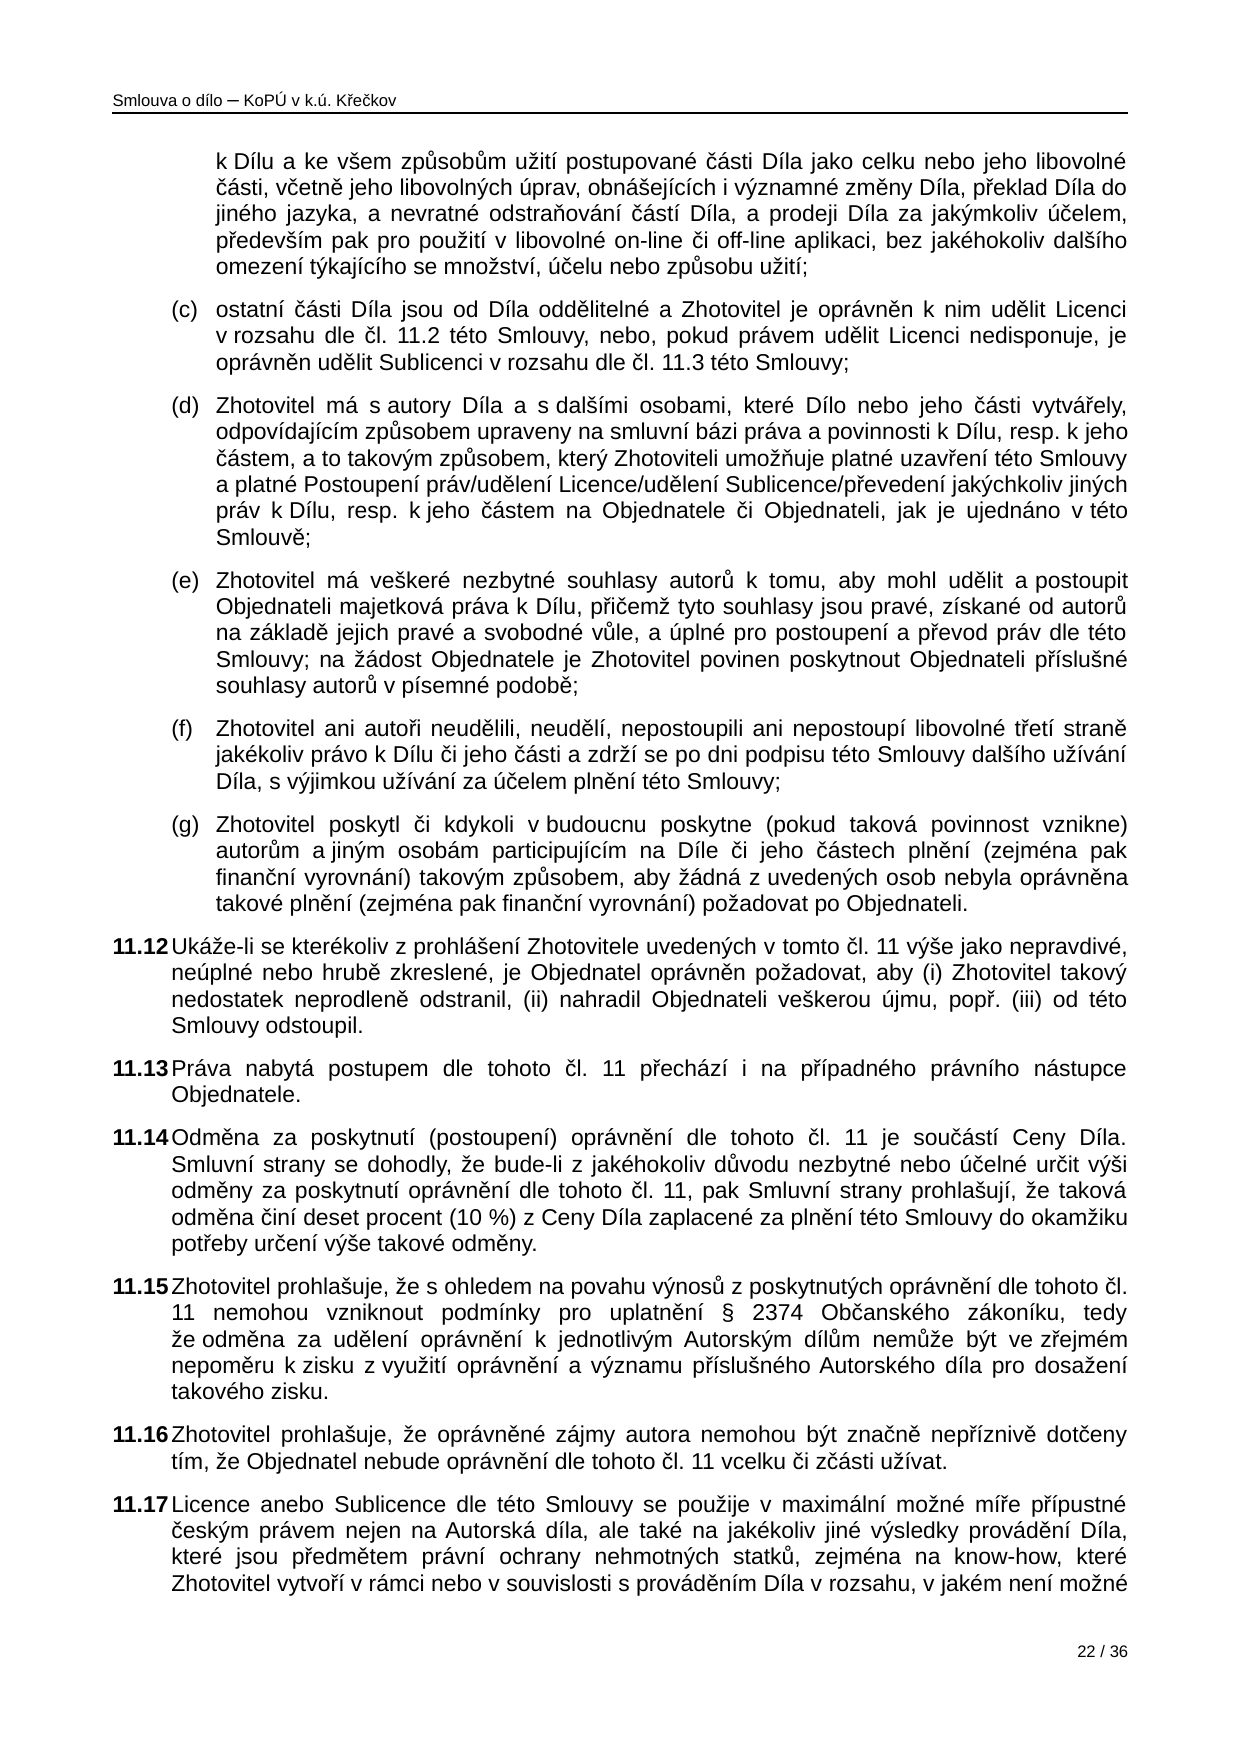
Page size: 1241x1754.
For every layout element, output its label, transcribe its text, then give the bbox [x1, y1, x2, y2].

text Odměna za poskytnutí (postoupení) oprávnění dle tohoto čl. 11 je součástí Ceny Díla. Smluvní strany se dohodly, že bude-li z jakéhokoliv důvodu nezbytné nebo účelné určit výši odměny za poskytnutí oprávnění dle tohoto čl. 11, pak Smluvní strany prohlašují, že taková odměna činí deset procent (10 %) z Ceny Díla zaplacené za plnění této Smlouvy do okamžiku potřeby určení výše takové odměny. [112, 1124, 1128, 1256]
text Zhotovitel má veškeré nezbytné souhlasy autorů k tomu, aby mohl udělit a postoupit Objednateli majetková práva k Dílu, přičemž tyto souhlasy jsou pravé, získané od autorů na základě jejich pravé a svobodné vůle, a úplné pro postoupení a převod práv dle této Smlouvy; na žádost Objednatele je Zhotovitel povinen poskytnout Objednateli příslušné souhlasy autorů v písemné podobě; [171, 567, 1128, 698]
text Ukáže-li se kterékoliv z prohlášení Zhotovitele uvedených v tomto čl. 11 výše jako nepravdivé, neúplné nebo hrubě zkreslené, je Objednatel oprávněn požadovat, aby (i) Zhotovitel takový nedostatek neprodleně odstranil, (ii) nahradil Objednateli veškerou újmu, popř. (iii) od této Smlouvy odstoupil. [112, 933, 1128, 1038]
text Zhotovitel poskytl či kdykoli v budoucnu poskytne (pokud taková povinnost vznikne) autorům a jiným osobám participujícím na Díle či jeho částech plnění (zejména pak finanční vyrovnání) takovým způsobem, aby žádná z uvedených osob nebyla oprávněna takové plnění (zejména pak finanční vyrovnání) požadovat po Objednateli. [171, 811, 1128, 916]
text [171, 148, 1128, 279]
text Zhotovitel ani autoři neudělili, neudělí, nepostoupili ani nepostoupí libovolné třetí straně jakékoliv právo k Dílu či jeho části a zdrží se po dni podpisu této Smlouvy dalšího užívání Díla, s výjimkou užívání za účelem plnění této Smlouvy; [171, 715, 1128, 794]
text ostatní části Díla jsou od Díla oddělitelné a Zhotovitel je oprávněn k nim udělit Licenci v rozsahu dle čl. 11.2 této Smlouvy, nebo, pokud právem udělit Licenci nedisponuje, je oprávněn udělit Sublicenci v rozsahu dle čl. 11.3 této Smlouvy; [171, 296, 1128, 375]
text Zhotovitel má s autory Díla a s dalšími osobami, které Dílo nebo jeho části vytvářely, odpovídajícím způsobem upraveny na smluvní bázi práva a povinnosti k Dílu, resp. k jeho částem, a to takovým způsobem, který Zhotoviteli umožňuje platné uzavření této Smlouvy a platné Postoupení práv/udělení Licence/udělení Sublicence/převedení jakýchkoliv jiných práv k Dílu, resp. k jeho částem na Objednatele či Objednateli, jak je ujednáno v této Smlouvě; [171, 392, 1128, 550]
text Zhotovitel prohlašuje, že s ohledem na povahu výnosů z poskytnutých oprávnění dle tohoto čl. 11 nemohou vzniknout podmínky pro uplatnění § 2374 Občanského zákoníku, tedy že odměna za udělení oprávnění k jednotlivým Autorským dílům nemůže být ve zřejmém nepoměru k zisku z využití oprávnění a významu příslušného Autorského díla pro dosažení takového zisku. [112, 1273, 1128, 1404]
text Zhotovitel prohlašuje, že oprávněné zájmy autora nemohou být značně nepříznivě dotčeny tím, že Objednatel nebude oprávnění dle tohoto čl. 11 vcelku či zčásti užívat. [112, 1421, 1128, 1474]
text Práva nabytá postupem dle tohoto čl. 11 přechází i na případného právního nástupce Objednatele. [112, 1055, 1128, 1108]
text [112, 1491, 1128, 1596]
